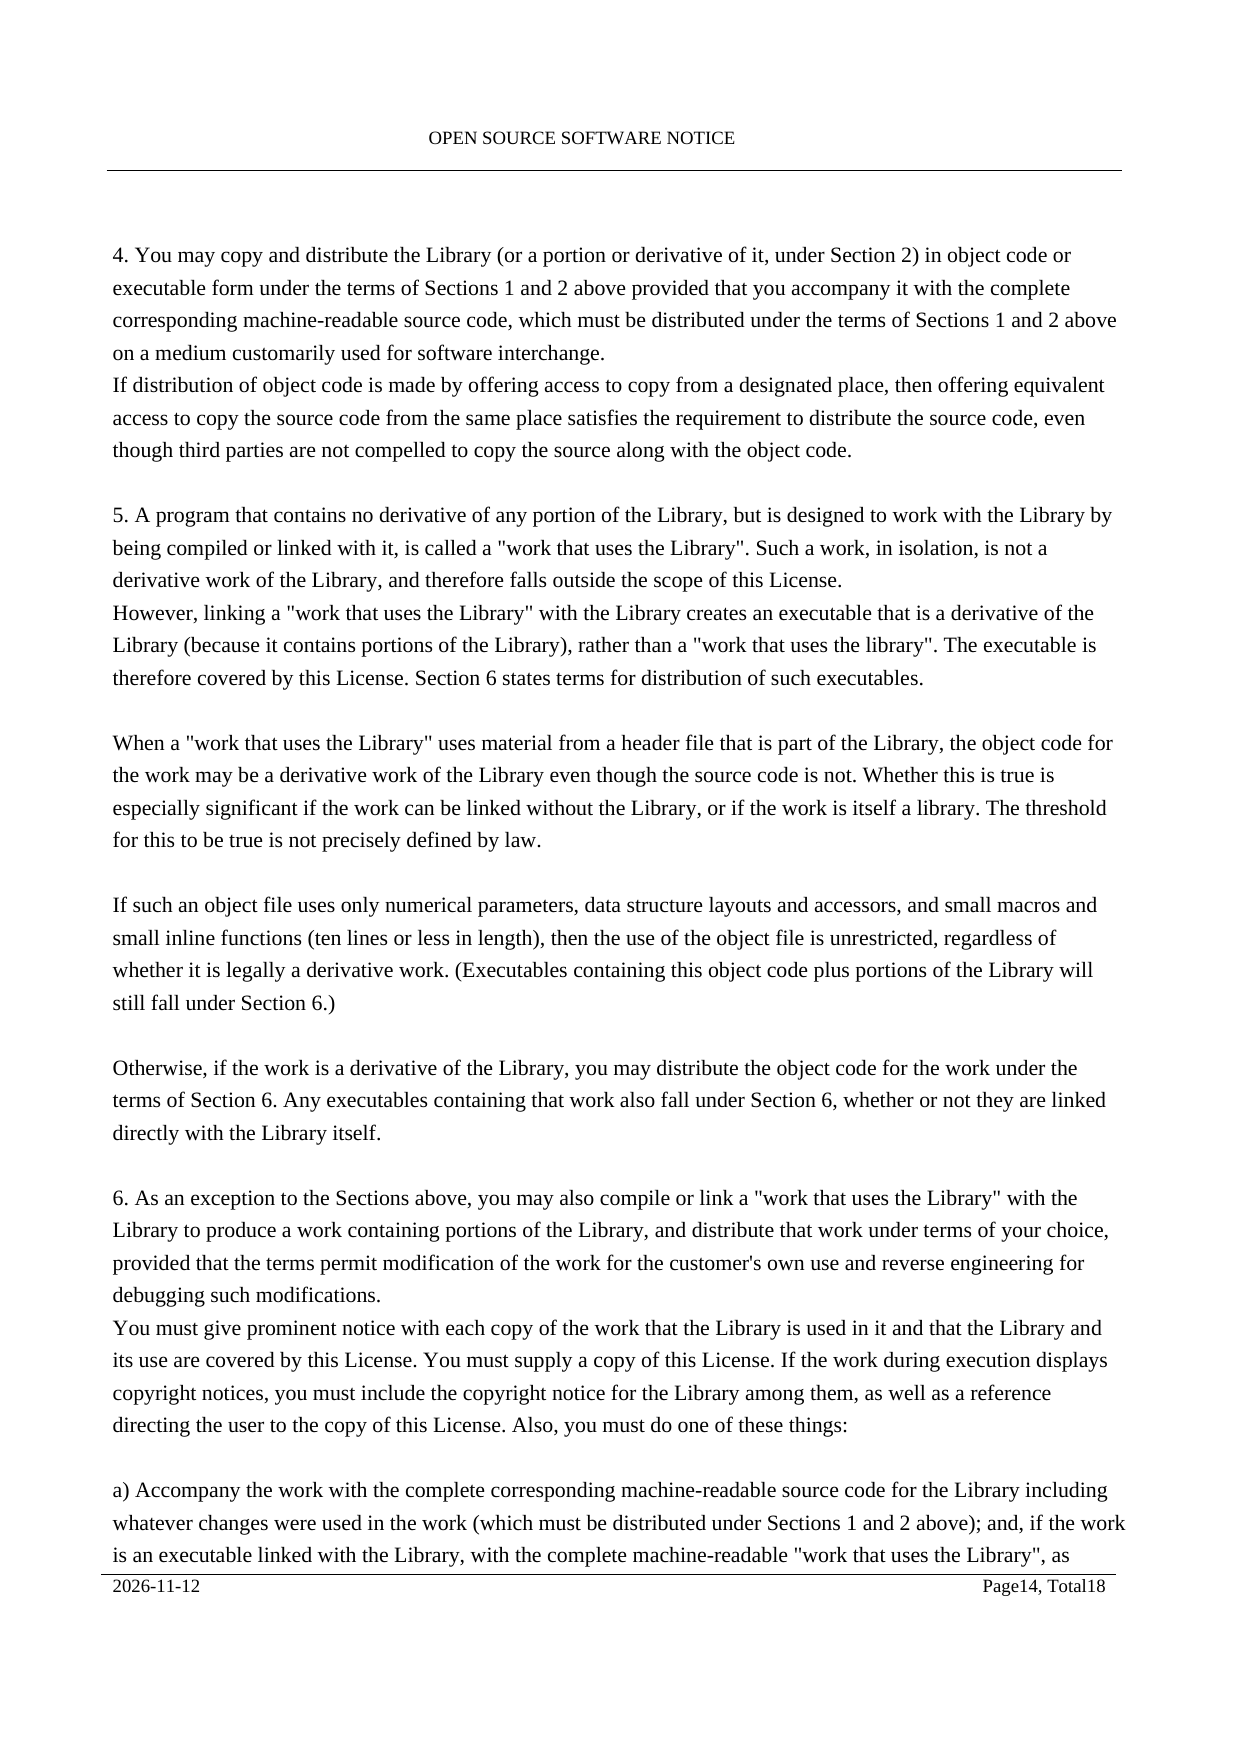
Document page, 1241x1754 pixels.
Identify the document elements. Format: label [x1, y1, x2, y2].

text [112, 206, 1128, 1571]
